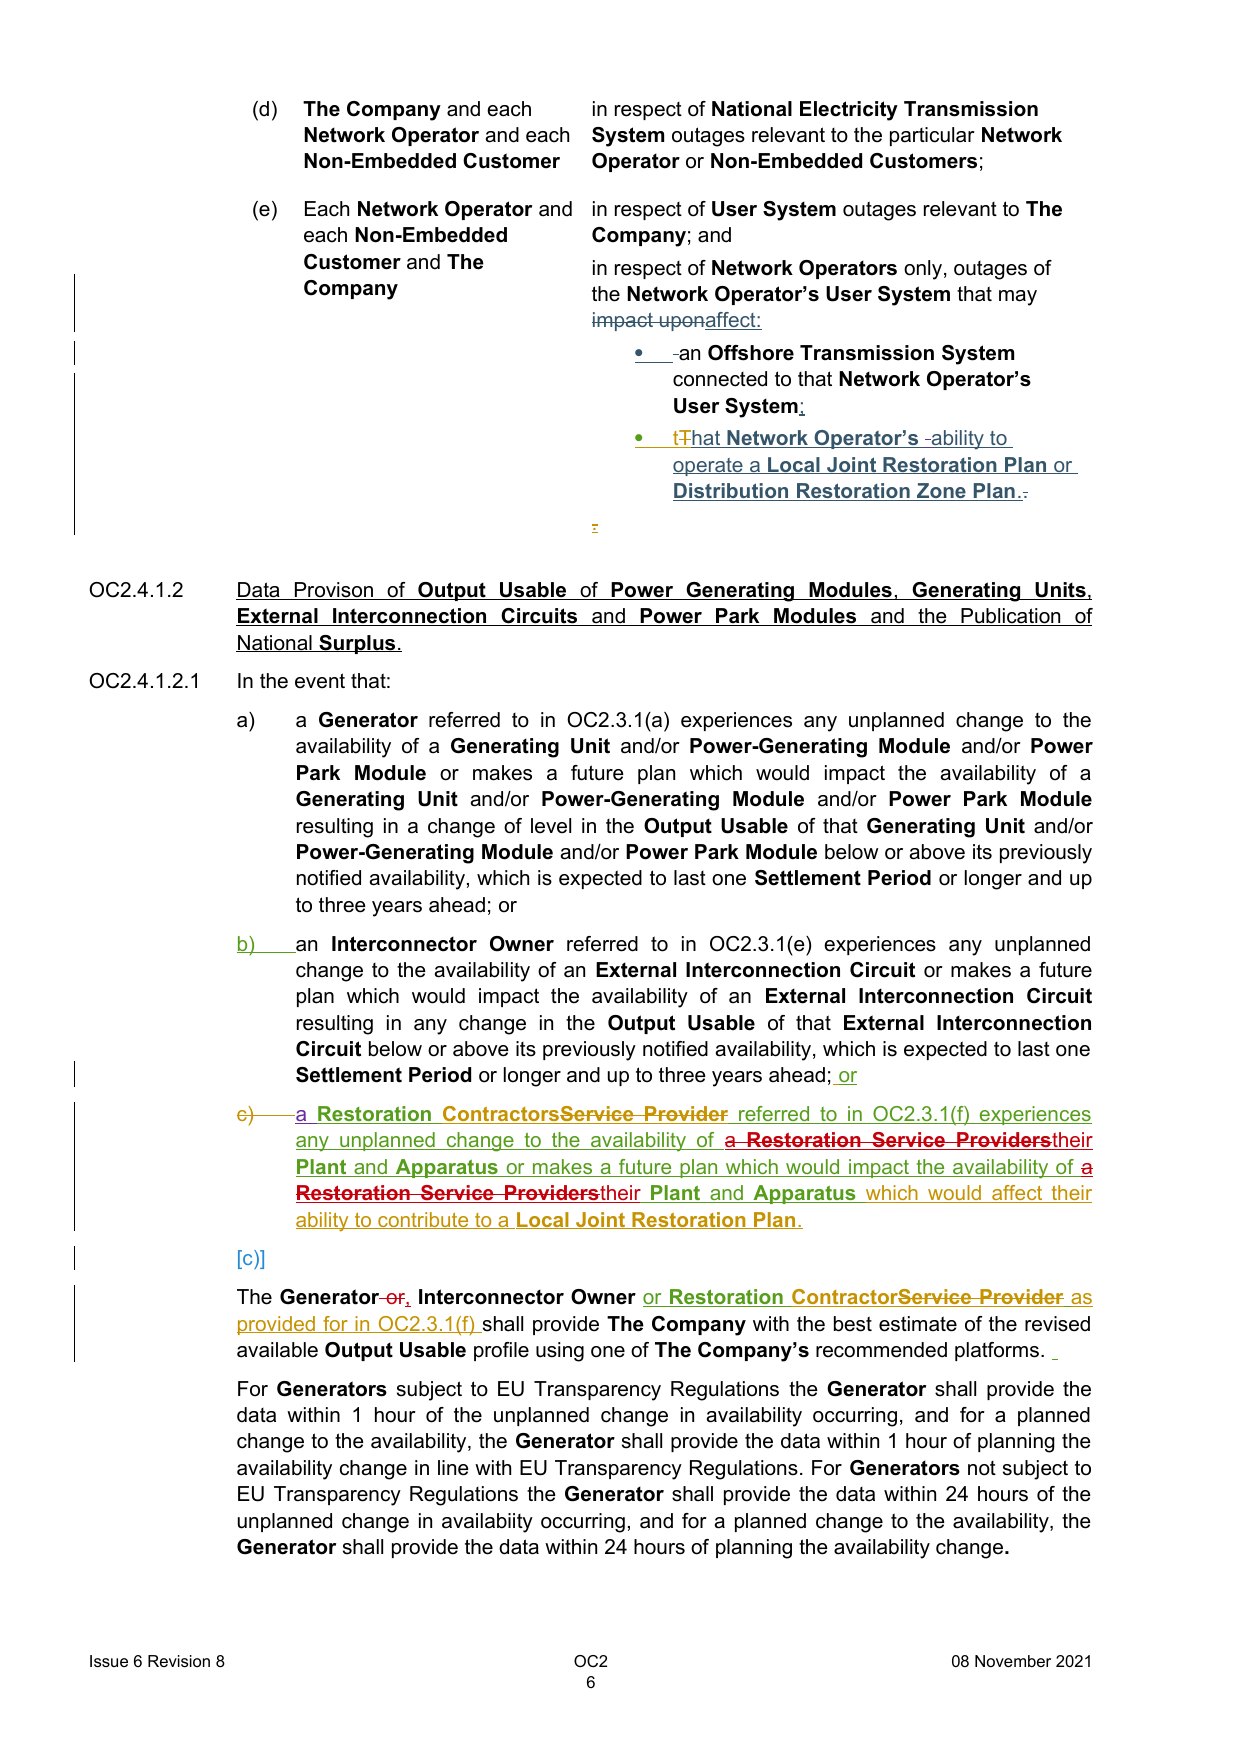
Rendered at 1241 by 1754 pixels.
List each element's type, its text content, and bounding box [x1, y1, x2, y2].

table_cell in respect of National Electricity Transmission System outages relevant to the particular Network Operator or Non-Embedded Customers; [584, 89, 1086, 189]
text The Generator Interconnector Owner shall provide The Company with the best estimate of the revised available Output Usable profile using one of The Company’s recommended platforms. [89, 1285, 1092, 1362]
table_cell (e) Each Network Operator and each Non-Embedded Customer and The Company [244, 189, 584, 551]
table_cell (d) The Company and each Network Operator and each Non-Embedded Customer [244, 89, 584, 189]
text OC2.4.1.2 Data Provison of Output Usable of Power Generating Modules, Generating Units, External Interconnection Circuits and Power Park Modules and the Publication of National Surplus. [89, 578, 1092, 654]
text For Generators subject to EU Transparency Regulations the Generator shall provide the data within 1 hour of the unplanned change in availability occurring, and for a planned change to the availability, the Generator shall provide the data within 1 hour of planning the availability change in line with EU Transparency Regulations. For Generators not subject to EU Transparency Regulations the Generator shall provide the data within 24 hours of the unplanned change in availabiity occurring, and for a planned change to the availability, the Generator shall provide the data within 24 hours of planning the availability change. [89, 1377, 1092, 1559]
table_cell in respect of User System outages relevant to The Company; and in respect of Network Operators only, outages of the Network Operator’s User System that may an Offshore Transmission System connected to that Network Operator’s User System [584, 189, 1086, 551]
list an Interconnector Owner referred to in OC2.3.1(e) experiences any unplanned change to the availability of an External Interconnection Circuit or makes a future plan which would impact the availability of an External Interconnection Circuit resulting in any change in the Output Usable of that External Interconnection Circuit below or above its previously notified availability, which is expected to last one Settlement Period or longer and up to three years ahead; [236, 931, 1092, 1087]
list a Generator referred to in OC2.3.1(a) experiences any unplanned change to the availability of a Generating Unit and/or Power-Generating Module and/or Power Park Module or makes a future plan which would impact the availability of a Generating Unit and/or Power-Generating Module and/or Power Park Module resulting in a change of level in the Output Usable of that Generating Unit and/or Power-Generating Module and/or Power Park Module below or above its previously notified availability, which is expected to last one Settlement Period or longer and up to three years ahead; or [236, 708, 1092, 916]
text OC2.4.1.2.1 In the event that: [89, 669, 1092, 693]
